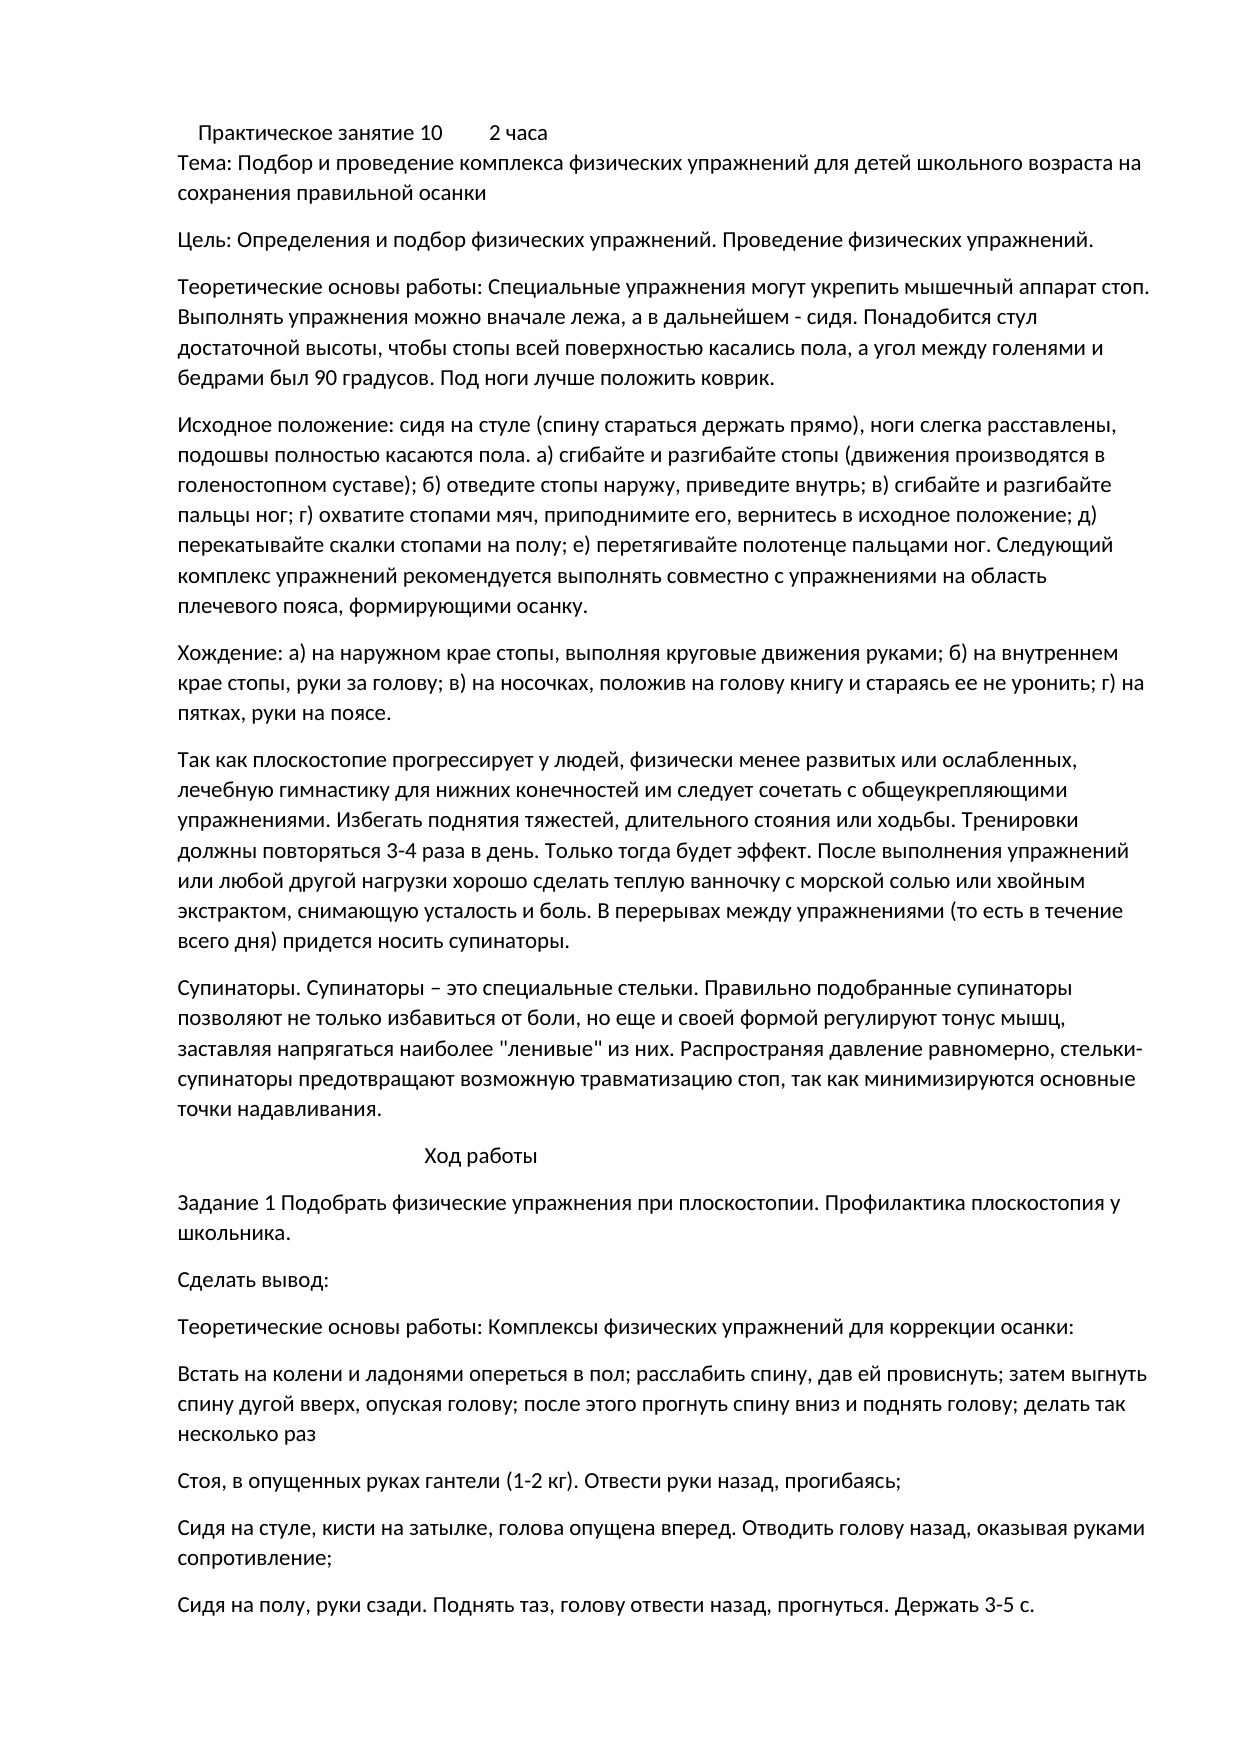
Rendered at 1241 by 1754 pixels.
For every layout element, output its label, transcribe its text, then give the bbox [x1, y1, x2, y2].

text Задание 1 Подобрать физические упражнения при плоскостопии. Профилактика плоскостопия у школьника. [177, 1188, 1152, 1246]
text Встать на колени и ладонями опереться в пол; расслабить спину, дав ей провиснуть; затем выгнуть спину дугой вверх, опуская голову; после этого прогнуть спину вниз и поднять голову; делать так несколько раз [177, 1359, 1152, 1447]
text Хождение: а) на наружном крае стопы, выполняя круговые движения руками; б) на внутреннем крае стопы, руки за голову; в) на носочках, положив на голову книгу и стараясь ее не уронить; г) на пятках, руки на поясе. [177, 638, 1152, 726]
text Сидя на стуле, кисти на затылке, голова опущена вперед. Отводить голову назад, оказывая руками сопротивление; [177, 1513, 1152, 1571]
text Так как плоскостопие прогрессирует у людей, физически менее развитых или ослабленных, лечебную гимнастику для нижних конечностей им следует сочетать с общеукрепляющими упражнениями. Избегать поднятия тяжестей, длительного стояния или ходьбы. Тренировки должны повторяться 3-4 раза в день. Только тогда будет эффект. После выполнения упражнений или любой другой нагрузки хорошо сделать теплую ванночку с морской солью или хвойным экстрактом, снимающую усталость и боль. В перерывах между упражнениями (то есть в течение всего дня) придется носить супинаторы. [177, 745, 1152, 954]
text Цель: Определения и подбор физических упражнений. Проведение физических упражнений. [177, 225, 1152, 253]
text Сделать вывод: [177, 1265, 1152, 1293]
text Теоретические основы работы: Комплексы физических упражнений для коррекции осанки: [177, 1312, 1152, 1340]
text Ход работы [177, 1141, 1152, 1169]
text Исходное положение: сидя на стуле (спину стараться держать прямо), ноги слегка расставлены, подошвы полностью касаются пола. а) сгибайте и разгибайте стопы (движения производятся в голеностопном суставе); б) отведите стопы наружу, приведите внутрь; в) сгибайте и разгибайте пальцы ног; г) охватите стопами мяч, приподнимите его, вернитесь в исходное положение; д) перекатывайте скалки стопами на полу; е) перетягивайте полотенце пальцами ног. Следующий комплекс упражнений рекомендуется выполнять совместно с упражнениями на область плечевого пояса, формирующими осанку. [177, 410, 1152, 619]
text Сидя на полу, руки сзади. Поднять таз, голову отвести назад, прогнуться. Держать 3-5 с. [177, 1590, 1152, 1618]
text Теоретические основы работы: Специальные упражнения могут укрепить мышечный аппарат стоп. Выполнять упражнения можно вначале лежа, а в дальнейшем - сидя. Понадобится стул достаточной высоты, чтобы стопы всей поверхностью касались пола, а угол между голенями и бедрами был 90 градусов. Под ноги лучше положить коврик. [177, 272, 1152, 391]
text Стоя, в опущенных руках гантели (1-2 кг). Отвести руки назад, прогибаясь; [177, 1466, 1152, 1494]
text Практическое занятие 10 2 часа Тема: Подбор и проведение комплекса физических упражнений для детей школьного возраста на сохранения правильной осанки [177, 118, 1152, 207]
text Супинаторы. Супинаторы – это специальные стельки. Правильно подобранные супинаторы позволяют не только избавиться от боли, но еще и своей формой регулируют тонус мышц, заставляя напрягаться наиболее "ленивые" из них. Распространяя давление равномерно, стельки-супинаторы предотвращают возможную травматизацию стоп, так как минимизируются основные точки надавливания. [177, 973, 1152, 1122]
